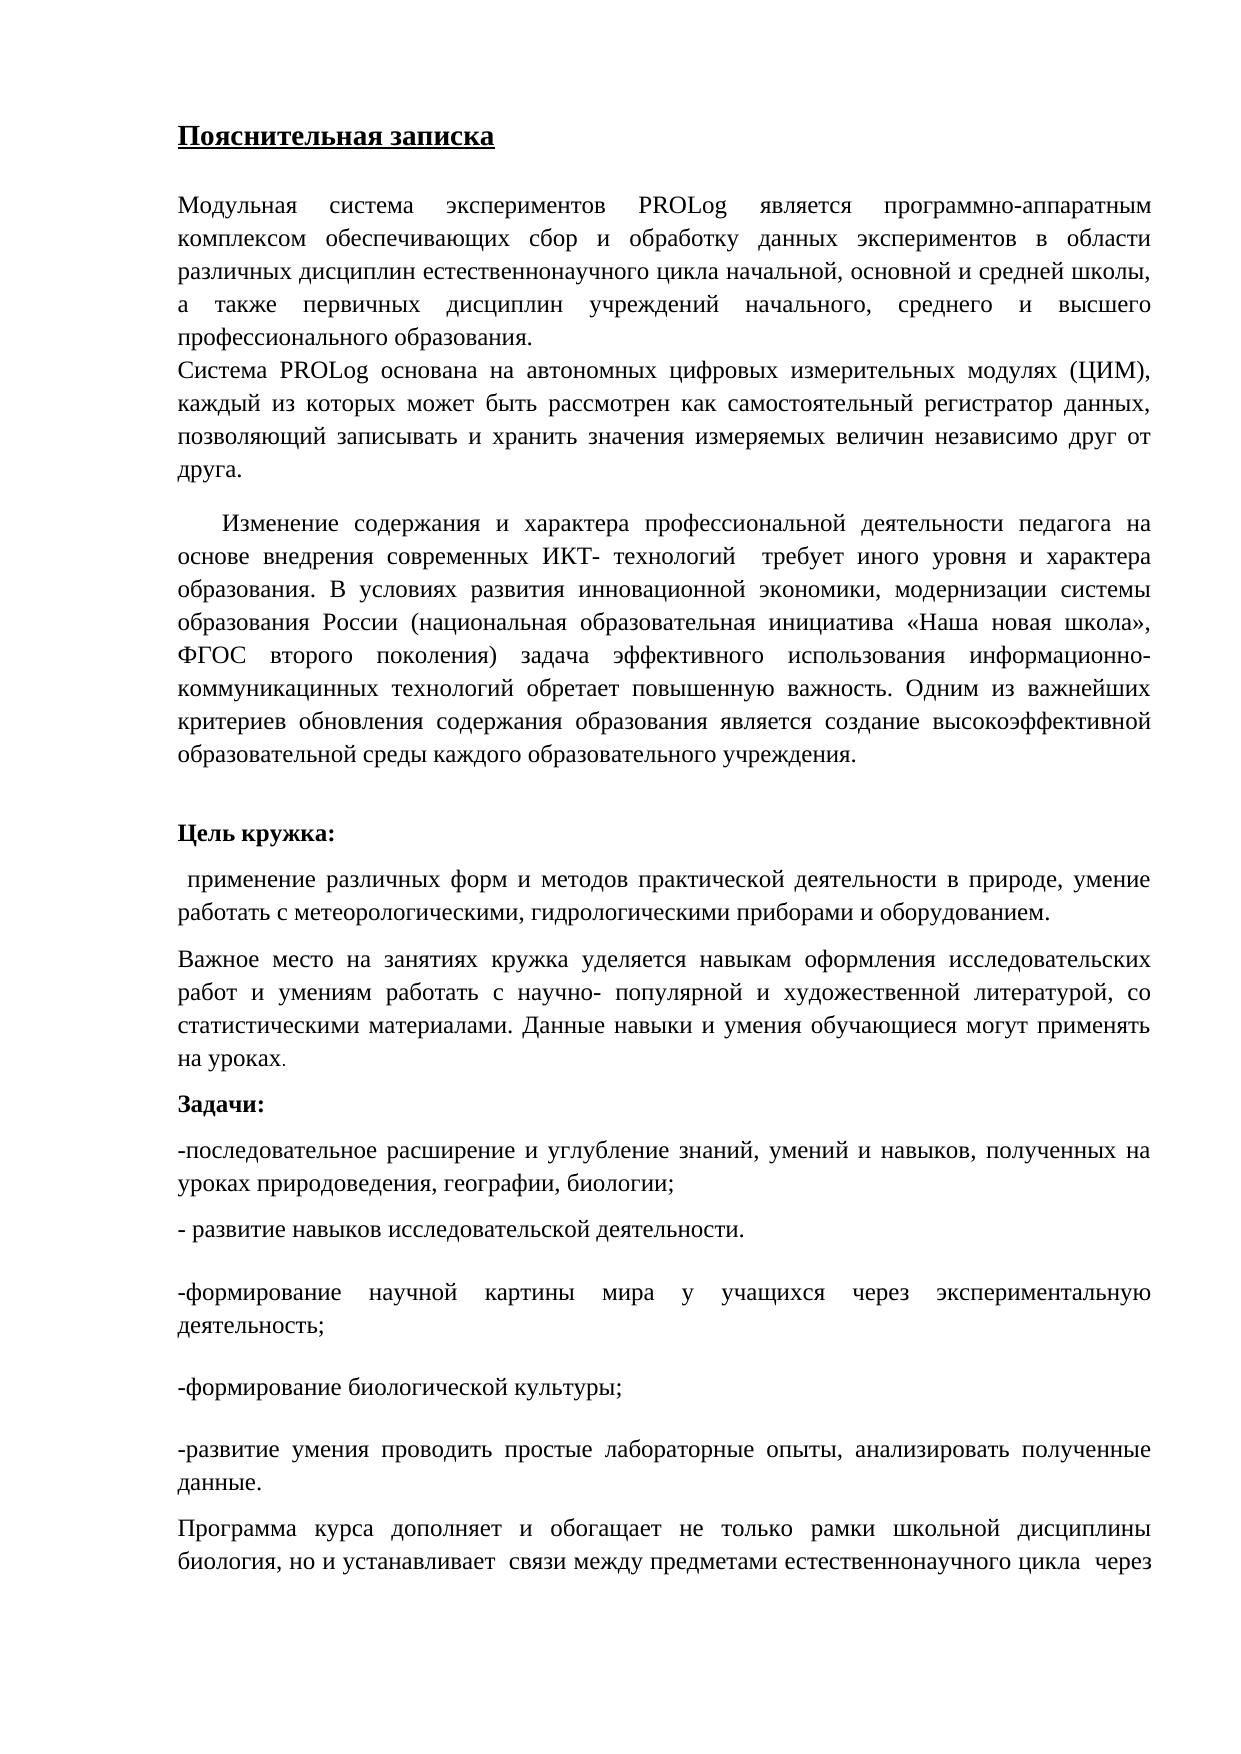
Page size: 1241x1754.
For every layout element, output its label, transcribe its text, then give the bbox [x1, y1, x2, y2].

text -развитие умения проводить простые лабораторные опыты, анализировать полученные данные. [177, 1434, 1152, 1496]
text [177, 1513, 1152, 1575]
text -формирование биологической культуры; [177, 1372, 1152, 1401]
text Модульная система экспериментов PROLog является программно-аппаратным комплексом обеспечивающих сбор и обработку данных экспериментов в области различных дисциплин естественнонаучного цикла начальной, основной и средней школы, а также первичных дисциплин учреждений начального, среднего и высшего профессионального образования. [177, 190, 1152, 351]
text -формирование научной картины мира у учащихся через экспериментальную деятельность; [177, 1277, 1152, 1338]
text Цель кружка: [177, 818, 1152, 847]
text применение различных форм и методов практической деятельности в природе, умение работать с метеорологическими, гидрологическими приборами и оборудованием. [177, 864, 1152, 926]
text Важное место на занятиях кружка уделяется навыкам оформления исследовательских работ и умениям работать с научно- популярной и художественной литературой, со статистическими материалами. Данные навыки и умения обучающиеся могут применять на уроках. [177, 944, 1152, 1071]
text Изменение содержания и характера профессиональной деятельности педагога на основе внедрения современных ИКТ- технологий требует иного уровня и характера образования. В условиях развития инновационной экономики, модернизации системы образования России (национальная образовательная инициатива «Наша новая школа», ФГОС второго поколения) задача эффективного использования информационно-коммуникацинных технологий обретает повышенную важность. Одним из важнейших критериев обновления содержания образования является создание высокоэффективной образовательной среды каждого образовательного учреждения. [177, 508, 1152, 768]
text Система PROLog основана на автономных цифровых измерительных модулях (ЦИМ), каждый из которых может быть рассмотрен как самостоятельный регистратор данных, позволяющий записывать и хранить значения измеряемых величин независимо друг от друга. [177, 355, 1152, 483]
text Пояснительная записка [177, 118, 1152, 152]
text -последовательное расширение и углубление знаний, умений и навыков, полученных на уроках природоведения, географии, биологии; [177, 1135, 1152, 1197]
text Задачи: [177, 1089, 1152, 1118]
text - развитие навыков исследовательской деятельности. [177, 1214, 1152, 1243]
